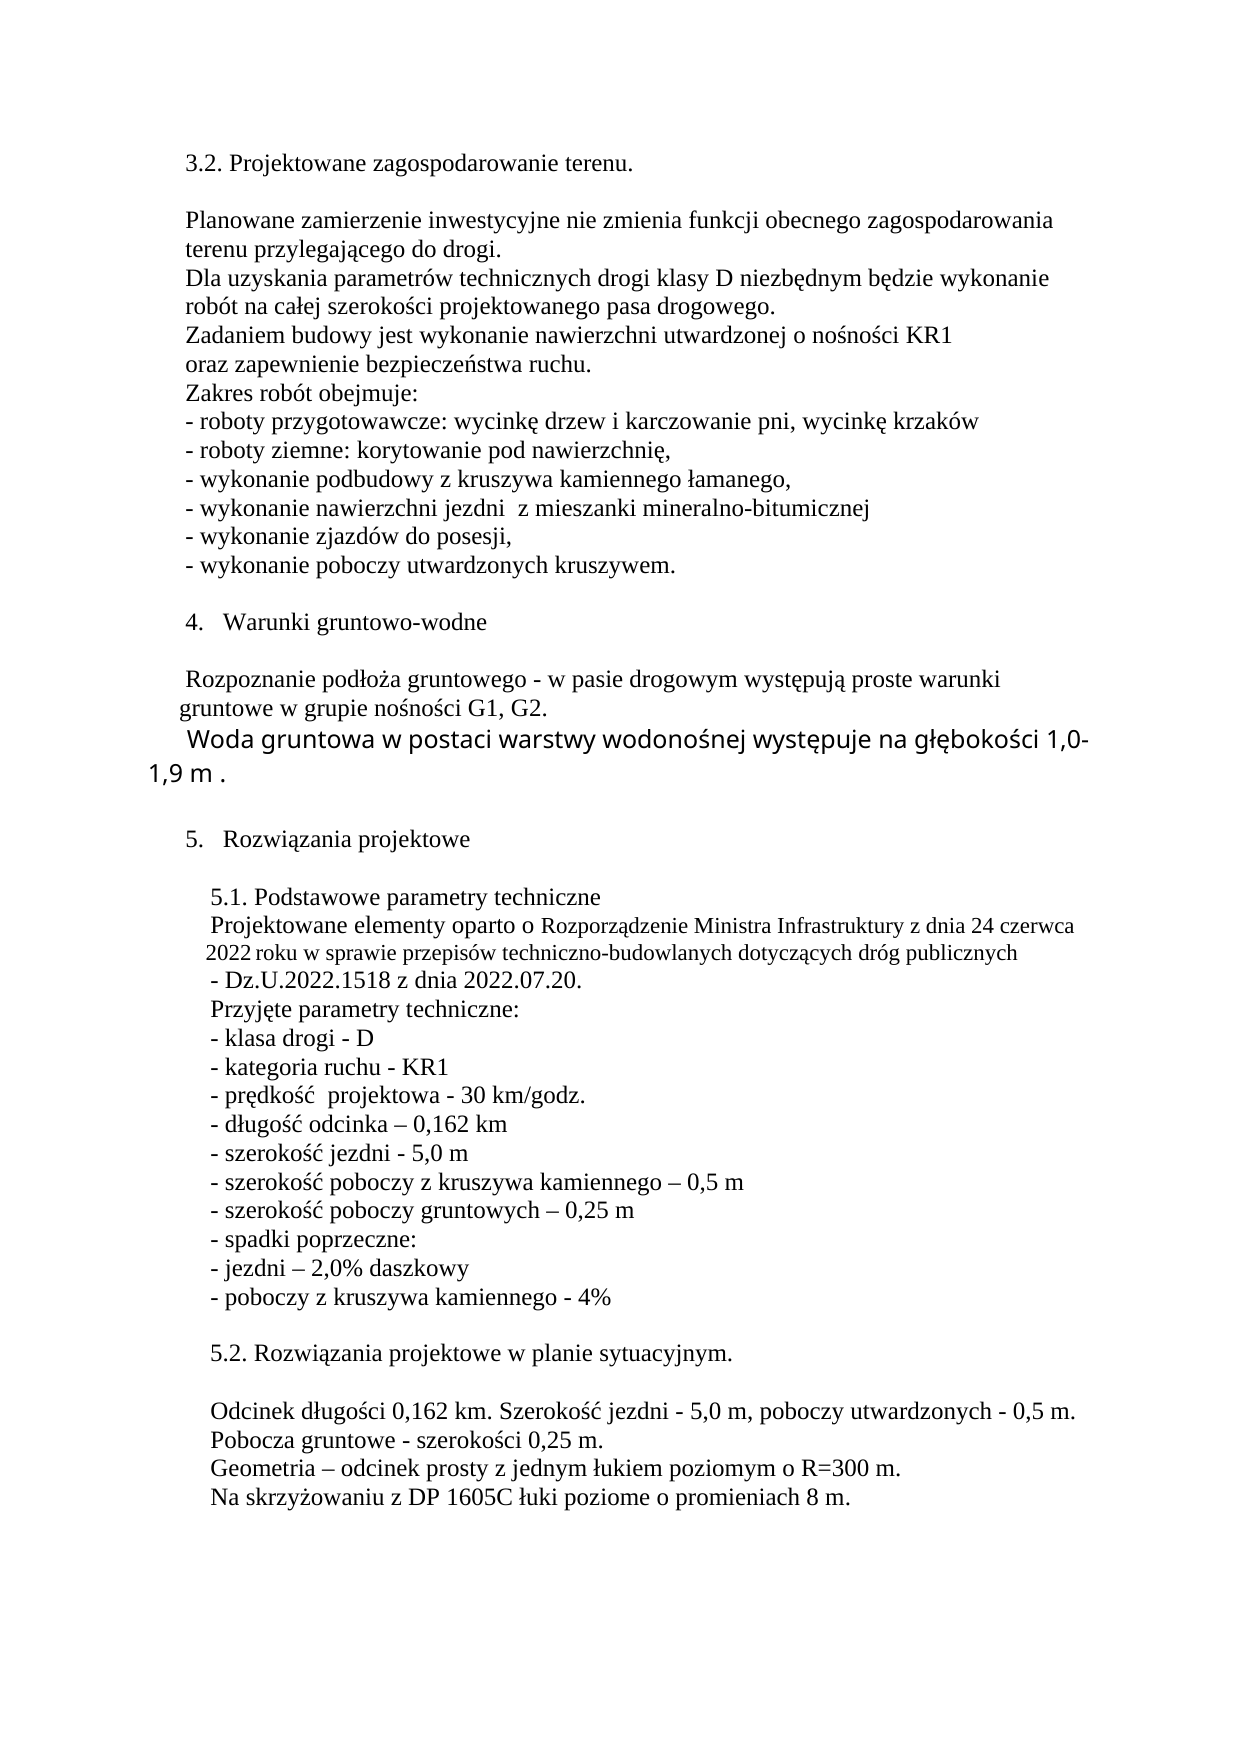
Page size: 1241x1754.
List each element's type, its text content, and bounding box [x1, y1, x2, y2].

list Rozwiązania projektowe [185, 824, 1093, 853]
text Przyjęte parametry techniczne: [148, 994, 1093, 1023]
text Dla uzyskania parametrów technicznych drogi klasy D niezbędnym będzie wykonanie [185, 263, 1093, 291]
text robót na całej szerokości projektowanego pasa drogowego. [185, 291, 1093, 320]
text - kategoria ruchu - KR1 [148, 1052, 1093, 1080]
text - roboty ziemne: korytowanie pod nawierzchnię, [148, 435, 1093, 464]
text - spadki poprzeczne: [148, 1224, 1093, 1253]
text - prędkość projektowa - 30 km/godz. [148, 1080, 1093, 1109]
list Warunki gruntowo-wodne [185, 607, 1093, 636]
text Odcinek długości 0,162 km. Szerokość jezdni - 5,0 m, poboczy utwardzonych - 0,5 m. [148, 1396, 1093, 1425]
text terenu przylegającego do drogi. [185, 234, 1093, 263]
text Zadaniem budowy jest wykonanie nawierzchni utwardzonej o nośności KR1 [185, 320, 1093, 349]
text - jezdni – 2,0% daszkowy [148, 1253, 1093, 1282]
text Rozpoznanie podłoża gruntowego - w pasie drogowym występują proste warunki [148, 664, 1093, 693]
text - Dz.U.2022.1518 z dnia 2022.07.20. [148, 965, 1093, 994]
text Pobocza gruntowe - szerokości 0,25 m. [148, 1425, 1093, 1453]
text 3.2. Projektowane zagospodarowanie terenu. [148, 148, 1093, 176]
text Woda gruntowa w postaci warstwy wodonośnej występuje na głębokości 1,0-1,9 m . [148, 722, 1093, 790]
text - wykonanie podbudowy z kruszywa kamiennego łamanego, [148, 464, 1093, 493]
text - roboty przygotowawcze: wycinkę drzew i karczowanie pni, wycinkę krzaków [148, 406, 1093, 435]
text Planowane zamierzenie inwestycyjne nie zmienia funkcji obecnego zagospodarowania [185, 205, 1093, 234]
text Na skrzyżowaniu z DP 1605C łuki poziome o promieniach 8 m. [148, 1482, 1093, 1511]
text - klasa drogi - D [148, 1023, 1093, 1052]
text - szerokość poboczy z kruszywa kamiennego – 0,5 m [148, 1167, 1093, 1195]
text - długość odcinka – 0,162 km [148, 1109, 1093, 1138]
text - wykonanie nawierzchni jezdni z mieszanki mineralno-bitumicznej [148, 493, 1093, 521]
text Zakres robót obejmuje: [148, 378, 1093, 406]
list roku w sprawie przepisów techniczno-budowlanych dotyczących dróg publicznych [205, 939, 1093, 965]
text oraz zapewnienie bezpieczeństwa ruchu. [185, 349, 1093, 378]
text - szerokość jezdni - 5,0 m [148, 1138, 1093, 1167]
text gruntowe w grupie nośności G1, G2. [148, 693, 1093, 722]
text - poboczy z kruszywa kamiennego - 4% [148, 1282, 1093, 1310]
text - szerokość poboczy gruntowych – 0,25 m [148, 1195, 1093, 1224]
text - wykonanie zjazdów do posesji, [148, 521, 1093, 550]
text 5.2. Rozwiązania projektowe w planie sytuacyjnym. [148, 1338, 1093, 1367]
text Geometria – odcinek prosty z jednym łukiem poziomym o R=300 m. [148, 1453, 1093, 1482]
text - wykonanie poboczy utwardzonych kruszywem. [148, 550, 1093, 579]
text Projektowane elementy oparto o Rozporządzenie Ministra Infrastruktury z dnia 24 czerwca [148, 910, 1093, 939]
text 5.1. Podstawowe parametry techniczne [148, 882, 1093, 910]
